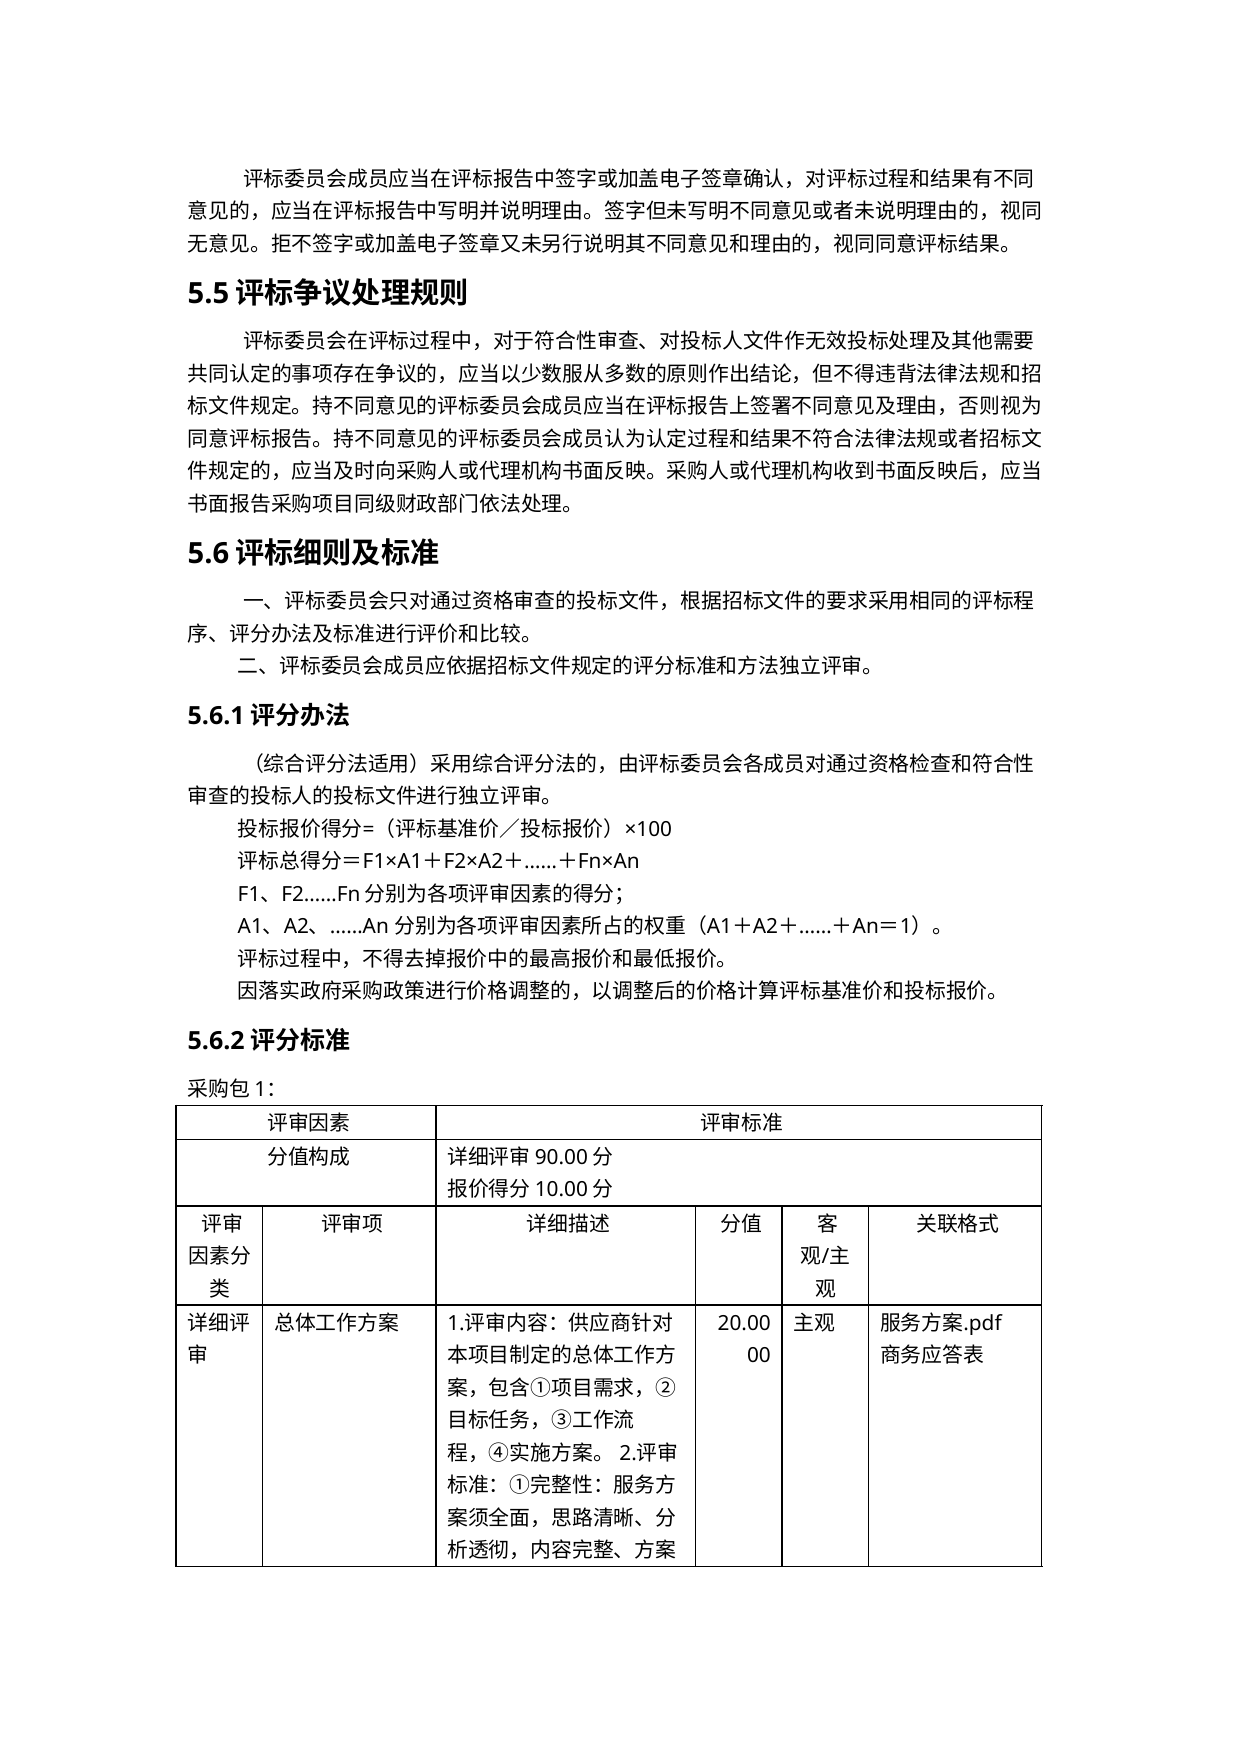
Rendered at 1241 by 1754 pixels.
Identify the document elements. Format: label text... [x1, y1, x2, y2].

text （综合评分法适用）采用综合评分法的，由评标委员会各成员对通过资格检查和符合性审查的投标人的投标文件进行独立评审。 [187, 747, 1053, 812]
text 评标过程中，不得去掉报价中的最高报价和最低报价。 [187, 942, 1053, 974]
text 采购包1： [187, 1072, 1053, 1104]
table_cell 关联格式 [869, 1207, 1041, 1304]
table_cell 20.0000 [696, 1306, 781, 1566]
text 5.5评标争议处理规则 [187, 259, 1053, 324]
table_header 评审标准 [437, 1106, 1041, 1138]
table_cell 客观/主观 [783, 1207, 868, 1304]
text A1、A2、……An 分别为各项评审因素所占的权重（A1＋A2＋……＋An＝1）。 [187, 909, 1053, 942]
text 评标委员会成员应当在评标报告中签字或加盖电子签章确认，对评标过程和结果有不同意见的，应当在评标报告中写明并说明理由。签字但未写明不同意见或者未说明理由的，视同无意见。拒不签字或加盖电子签章又未另行说明其不同意见和理由的，视同同意评标结果。 [187, 162, 1053, 259]
text 5.6.1评分办法 [187, 682, 1053, 747]
table_cell 分值构成 [177, 1140, 435, 1205]
text 评标总得分＝F1×A1＋F2×A2＋……＋Fn×An [187, 844, 1053, 877]
text 二、评标委员会成员应依据招标文件规定的评分标准和方法独立评审。 [187, 649, 1053, 682]
text 一、评标委员会只对通过资格审查的投标文件，根据招标文件的要求采用相同的评标程序、评分办法及标准进行评价和比较。 [187, 584, 1053, 649]
table_cell 详细评审 [177, 1306, 262, 1566]
table_cell 详细评审90.00分 报价得分10.00分 [437, 1140, 1041, 1205]
text 5.6.2评分标准 [187, 1007, 1053, 1072]
table_header 评审因素 [177, 1106, 435, 1138]
table_cell 服务方案.pdf 商务应答表 [869, 1306, 1041, 1566]
text 评标委员会在评标过程中，对于符合性审查、对投标人文件作无效投标处理及其他需要共同认定的事项存在争议的，应当以少数服从多数的原则作出结论，但不得违背法律法规和招标文件规定。持不同意见的评标委员会成员应当在评标报告上签署不同意见及理由，否则视为同意评标报告。持不同意见的评标委员会成员认为认定过程和结果不符合法律法规或者招标文件规定的，应当及时向采购人或代理机构书面反映。采购人或代理机构收到书面反映后，应当书面报告采购项目同级财政部门依法处理。 [187, 324, 1053, 519]
text 投标报价得分=（评标基准价／投标报价）×100 [187, 812, 1053, 844]
table_cell 详细描述 [437, 1207, 695, 1304]
table_cell 总体工作方案 [263, 1306, 435, 1566]
text F1、F2……Fn分别为各项评审因素的得分； [187, 877, 1053, 909]
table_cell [437, 1306, 695, 1566]
text 因落实政府采购政策进行价格调整的，以调整后的价格计算评标基准价和投标报价。 [187, 974, 1053, 1007]
table_cell 分值 [696, 1207, 781, 1304]
text 5.6评标细则及标准 [187, 519, 1053, 584]
table_cell 评审因素分类 [177, 1207, 262, 1304]
table_cell 主观 [783, 1306, 868, 1566]
table_cell 评审项 [263, 1207, 435, 1304]
